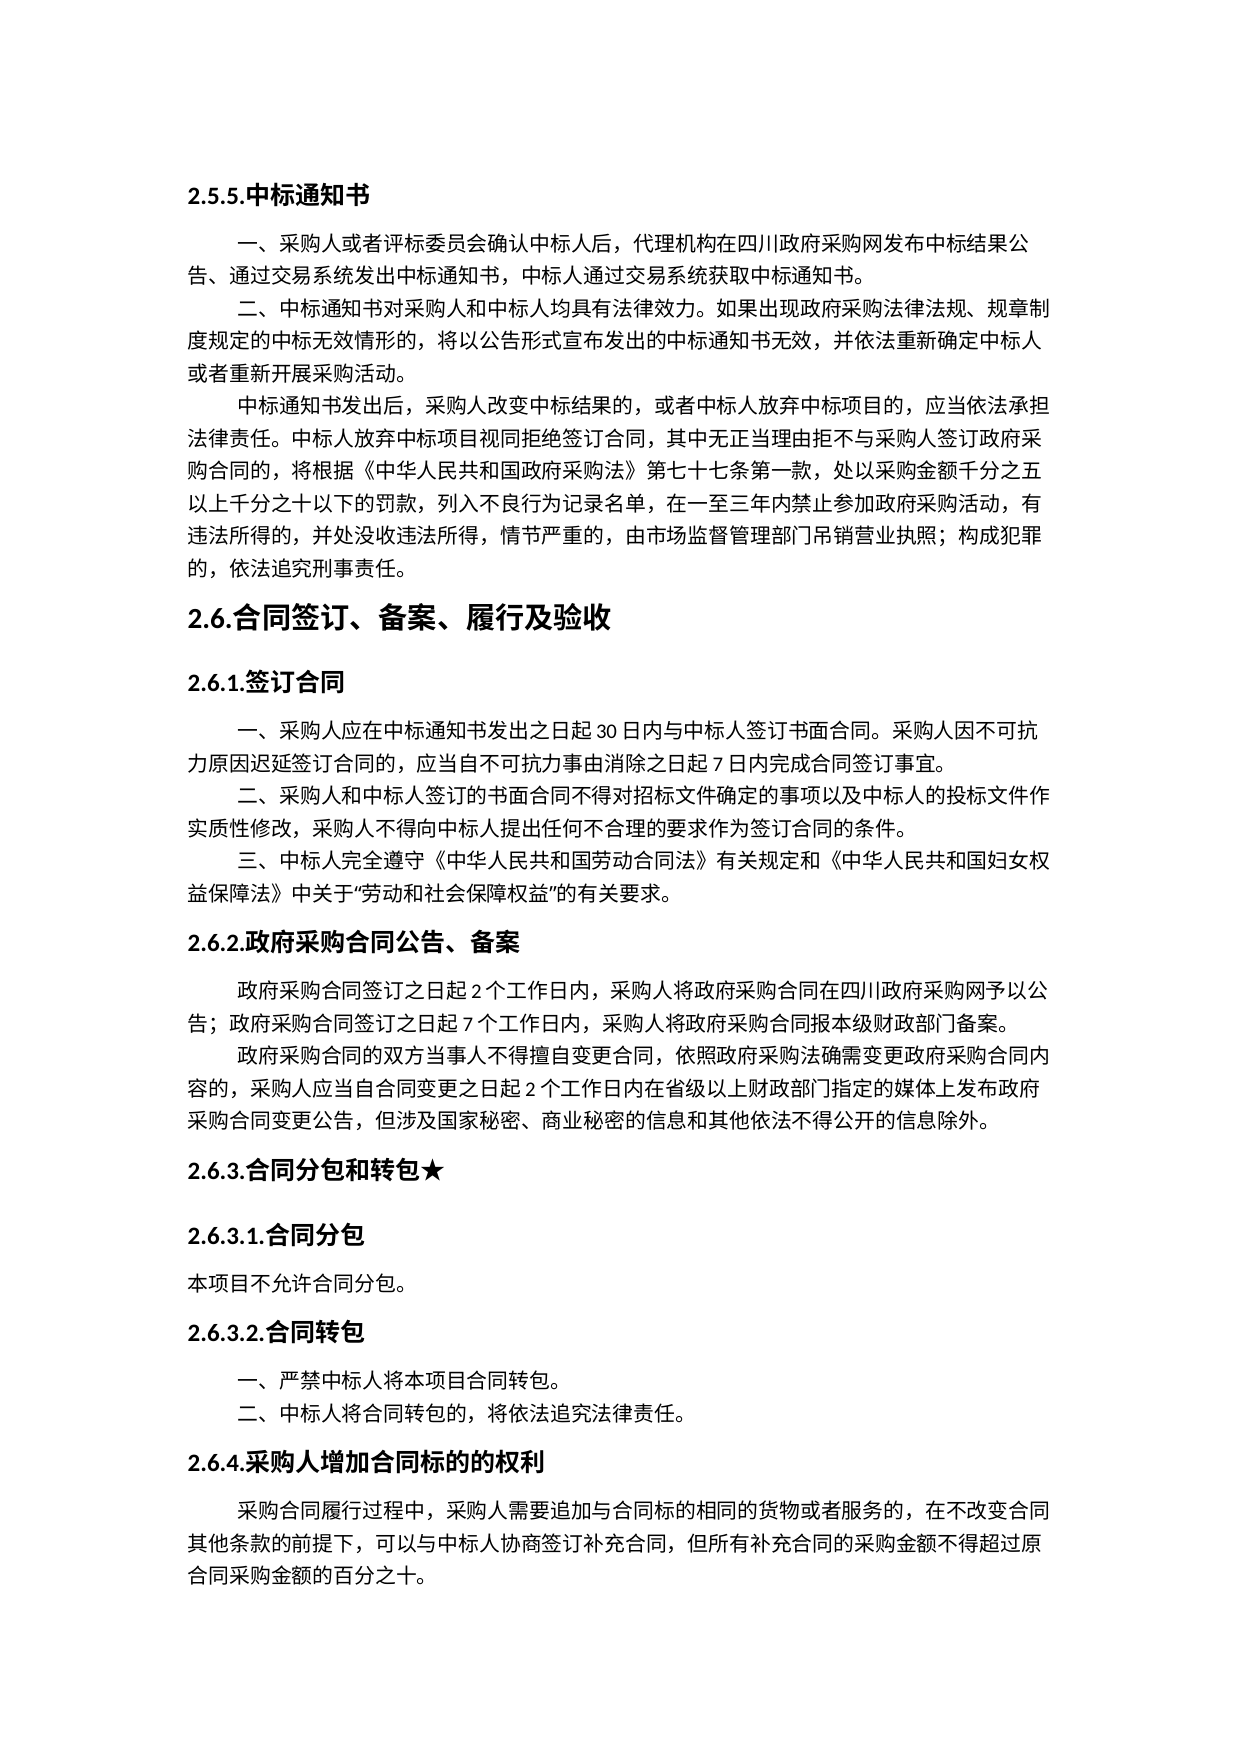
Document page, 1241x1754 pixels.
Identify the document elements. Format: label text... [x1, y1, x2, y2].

text 政府采购合同的双方当事人不得擅自变更合同，依照政府采购法确需变更政府采购合同内容的，采购人应当自合同变更之日起2个工作日内在省级以上财政部门指定的媒体上发布政府采购合同变更公告，但涉及国家秘密、商业秘密的信息和其他依法不得公开的信息除外。 [187, 1039, 1053, 1137]
text 一、严禁中标人将本项目合同转包。 [187, 1364, 1053, 1397]
text 2.6.2.政府采购合同公告、备案 [187, 909, 1053, 974]
text 2.6.3.合同分包和转包★ [187, 1137, 1053, 1202]
text 2.6.3.1.合同分包 [187, 1202, 1053, 1267]
text 2.6.合同签订、备案、履行及验收 [187, 584, 1053, 649]
text 2.5.5.中标通知书 [187, 162, 1053, 227]
text 2.6.1.签订合同 [187, 649, 1053, 714]
text 三、中标人完全遵守《中华人民共和国劳动合同法》有关规定和《中华人民共和国妇女权益保障法》中关于“劳动和社会保障权益”的有关要求。 [187, 844, 1053, 909]
text 一、采购人或者评标委员会确认中标人后，代理机构在四川政府采购网发布中标结果公告、通过交易系统发出中标通知书，中标人通过交易系统获取中标通知书。 [187, 227, 1053, 292]
text 一、采购人应在中标通知书发出之日起30日内与中标人签订书面合同。采购人因不可抗力原因迟延签订合同的，应当自不可抗力事由消除之日起7日内完成合同签订事宜。 [187, 714, 1053, 779]
text 二、中标人将合同转包的，将依法追究法律责任。 [187, 1397, 1053, 1429]
text 中标通知书发出后，采购人改变中标结果的，或者中标人放弃中标项目的，应当依法承担法律责任。中标人放弃中标项目视同拒绝签订合同，其中无正当理由拒不与采购人签订政府采购合同的，将根据《中华人民共和国政府采购法》第七十七条第一款，处以采购金额千分之五以上千分之十以下的罚款，列入不良行为记录名单，在一至三年内禁止参加政府采购活动，有违法所得的，并处没收违法所得，情节严重的，由市场监督管理部门吊销营业执照；构成犯罪的，依法追究刑事责任。 [187, 389, 1053, 584]
text 本项目不允许合同分包。 [187, 1267, 1053, 1299]
text 2.6.3.2.合同转包 [187, 1299, 1053, 1364]
text 二、采购人和中标人签订的书面合同不得对招标文件确定的事项以及中标人的投标文件作实质性修改，采购人不得向中标人提出任何不合理的要求作为签订合同的条件。 [187, 779, 1053, 844]
text 政府采购合同签订之日起2个工作日内，采购人将政府采购合同在四川政府采购网予以公告；政府采购合同签订之日起7个工作日内，采购人将政府采购合同报本级财政部门备案。 [187, 974, 1053, 1039]
text 2.6.4.采购人增加合同标的的权利 [187, 1429, 1053, 1494]
text 二、中标通知书对采购人和中标人均具有法律效力。如果出现政府采购法律法规、规章制度规定的中标无效情形的，将以公告形式宣布发出的中标通知书无效，并依法重新确定中标人或者重新开展采购活动。 [187, 292, 1053, 389]
text 采购合同履行过程中，采购人需要追加与合同标的相同的货物或者服务的，在不改变合同其他条款的前提下，可以与中标人协商签订补充合同，但所有补充合同的采购金额不得超过原合同采购金额的百分之十。 [187, 1494, 1053, 1592]
